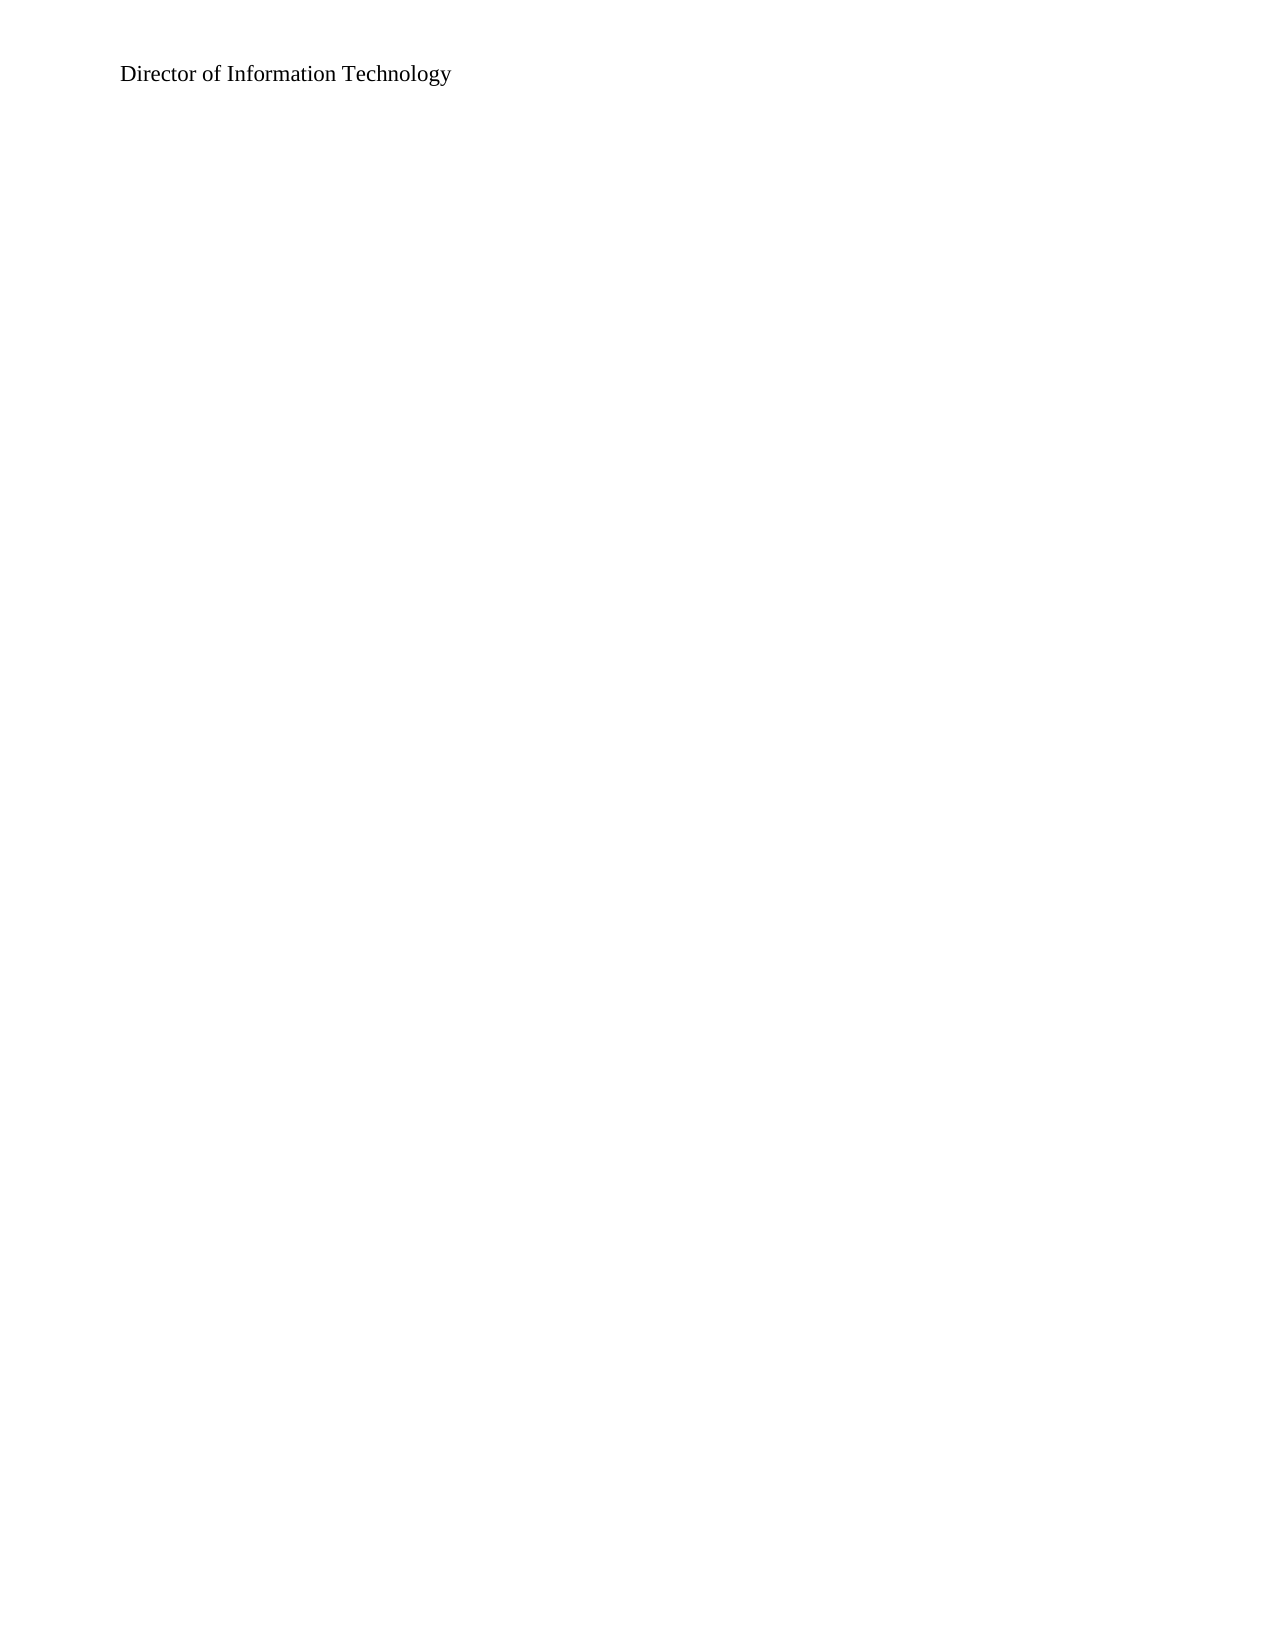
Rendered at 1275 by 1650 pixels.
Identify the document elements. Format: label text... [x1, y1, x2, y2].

text Director of Information Technology [120, 60, 1155, 86]
